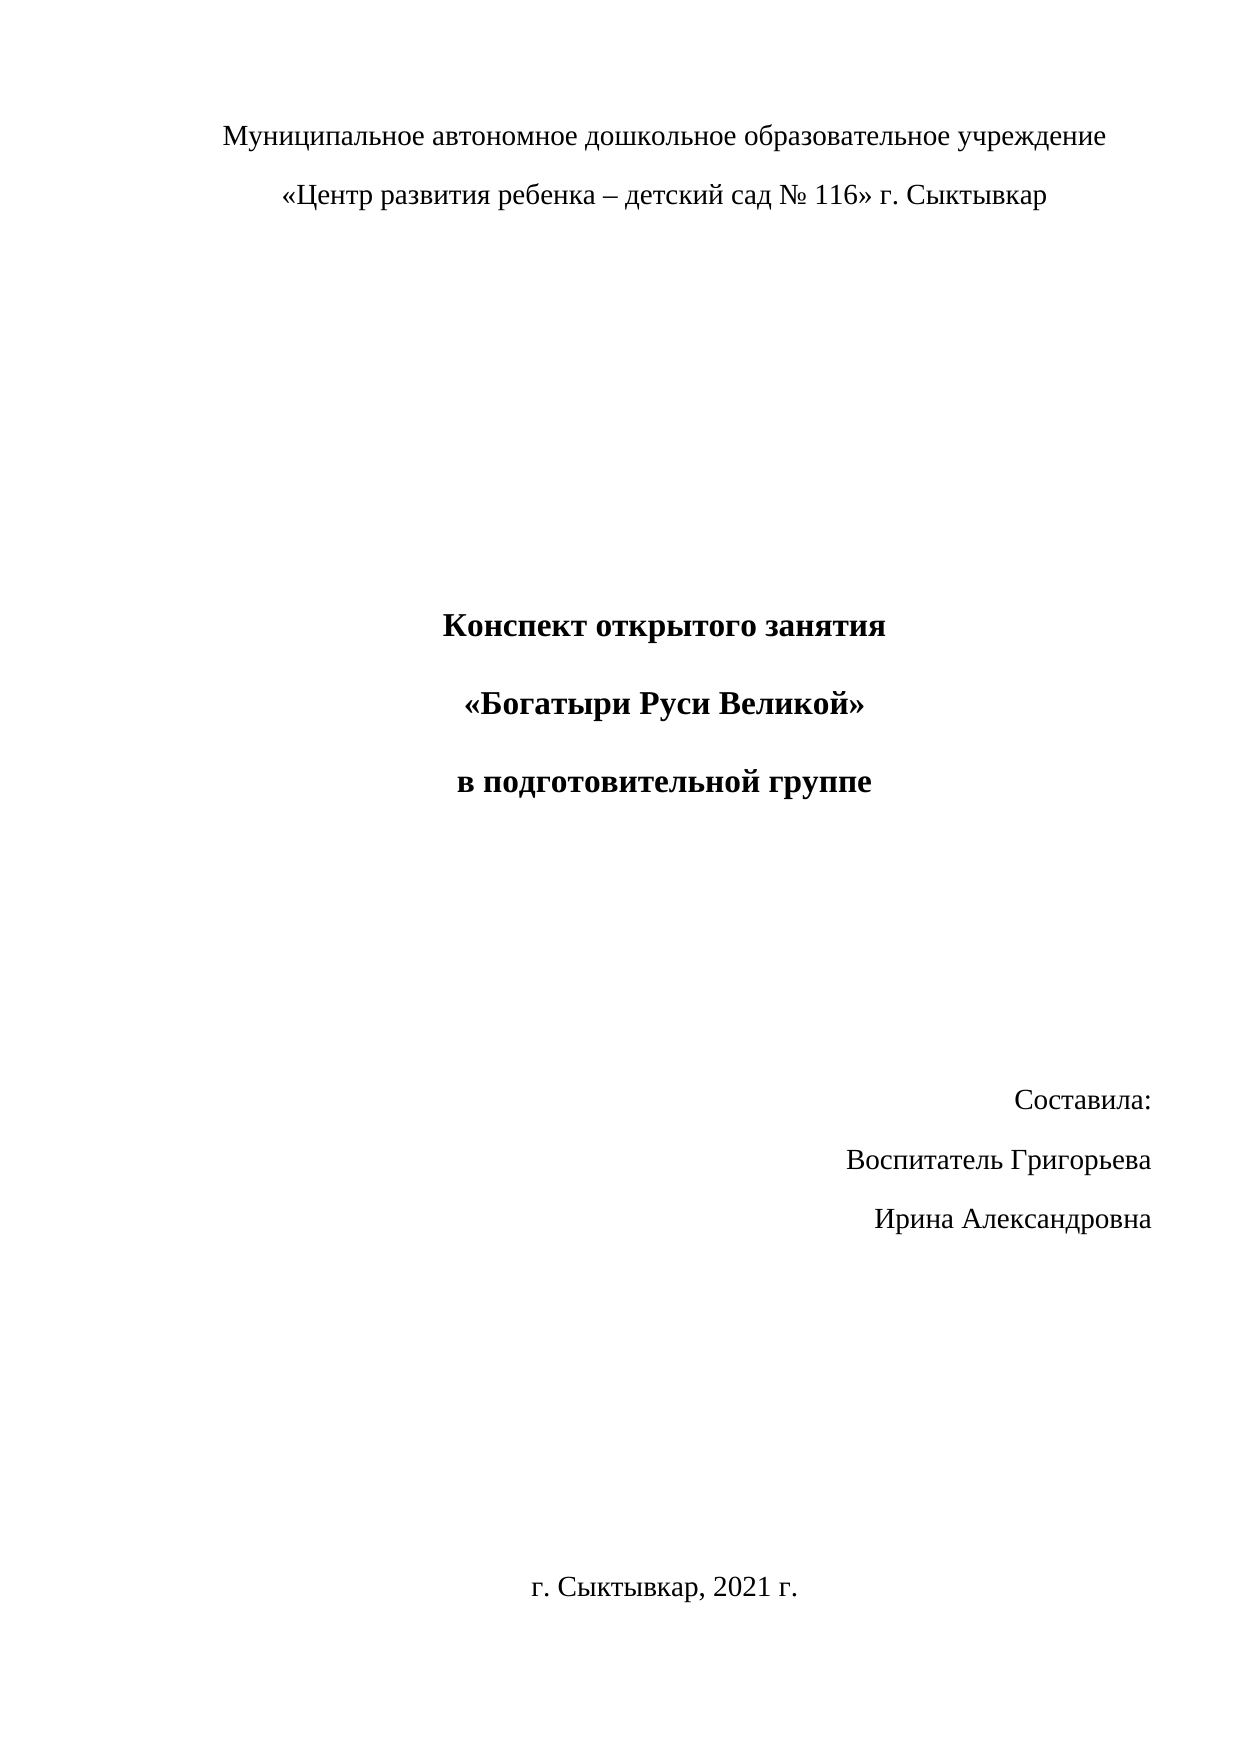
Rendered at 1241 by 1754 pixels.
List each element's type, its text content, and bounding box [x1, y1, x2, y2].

text Муниципальное автономное дошкольное образовательное учреждение [177, 118, 1152, 152]
text в подготовительной группе [177, 762, 1152, 800]
text «Центр развития ребенка – детский сад № 116» г. Сыктывкар [177, 177, 1152, 211]
text Ирина Александровна [177, 1201, 1152, 1235]
text «Богатыри Руси Великой» [177, 683, 1152, 722]
text Конспект открытого занятия [177, 605, 1152, 643]
text Воспитатель Григорьева [177, 1142, 1152, 1175]
text г. Сыктывкар, 2021 г. [177, 1569, 1152, 1603]
text Составила: [177, 1082, 1152, 1116]
